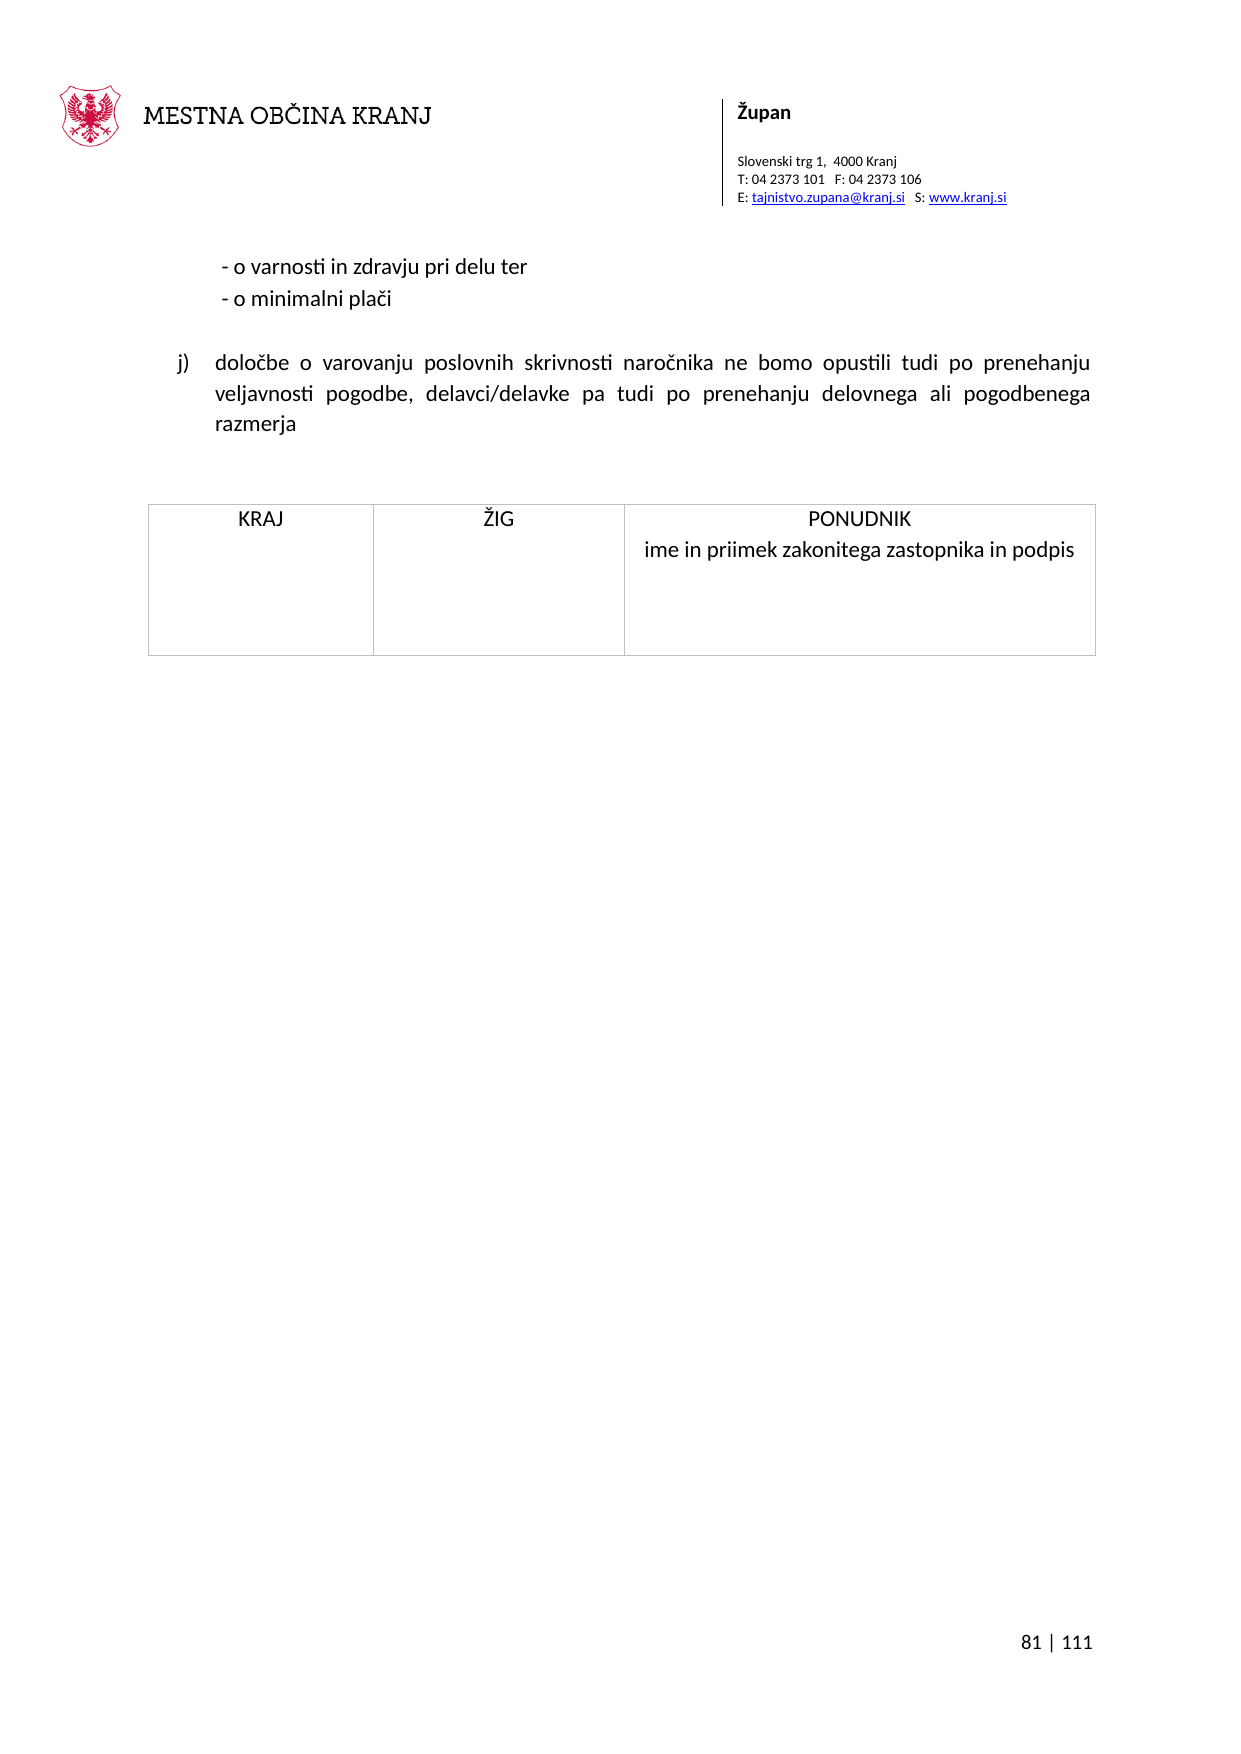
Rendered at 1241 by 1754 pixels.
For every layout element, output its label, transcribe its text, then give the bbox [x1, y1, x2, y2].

table_header KRAJ [149, 505, 373, 655]
table_header ŽIG [374, 505, 624, 655]
table_header PONUDNIK ime in priimek zakonitega zastopnika in podpis [625, 505, 1095, 655]
text - o varnosti in zdravju pri delu ter [148, 252, 1092, 280]
list določbe o varovanju poslovnih skrivnosti naročnika ne bomo opustili tudi po prenehanju veljavnosti pogodbe, delavci/delavke pa tudi po prenehanju delovnega ali pogodbenega razmerja [177, 348, 1092, 437]
text - o minimalni plači [148, 284, 1092, 312]
